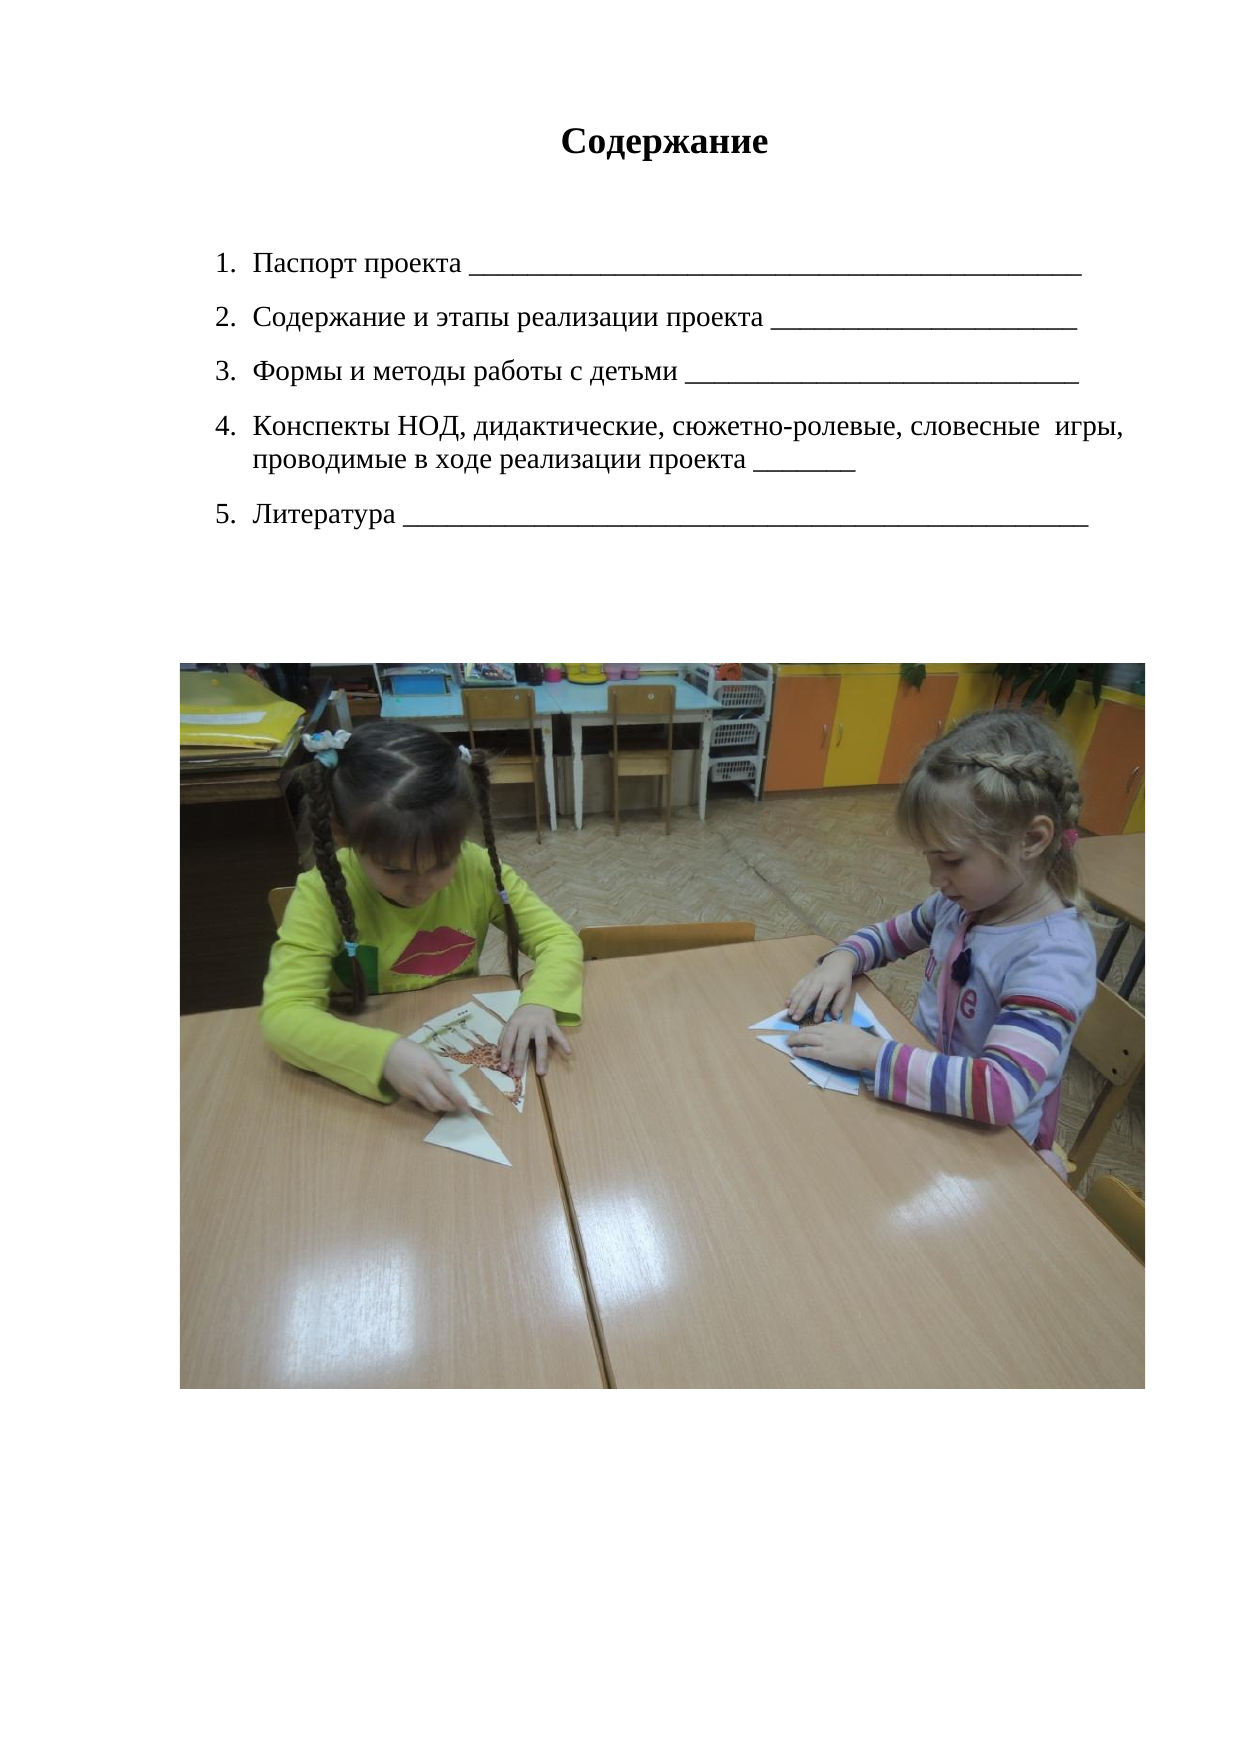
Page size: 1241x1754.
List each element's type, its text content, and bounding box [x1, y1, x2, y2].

list Содержание и этапы реализации проекта _____________________ [215, 299, 1152, 333]
list Паспорт проекта __________________________________________ [215, 245, 1152, 278]
list Литература _______________________________________________ [215, 496, 1152, 529]
text Содержание [177, 118, 1152, 161]
picture [179, 663, 1146, 1389]
list Конспекты НОД, дидактические, сюжетно-ролевые, словесные игры, проводимые в ходе реализации проекта _______ [215, 408, 1152, 475]
list Формы и методы работы с детьми ___________________________ [215, 353, 1152, 387]
